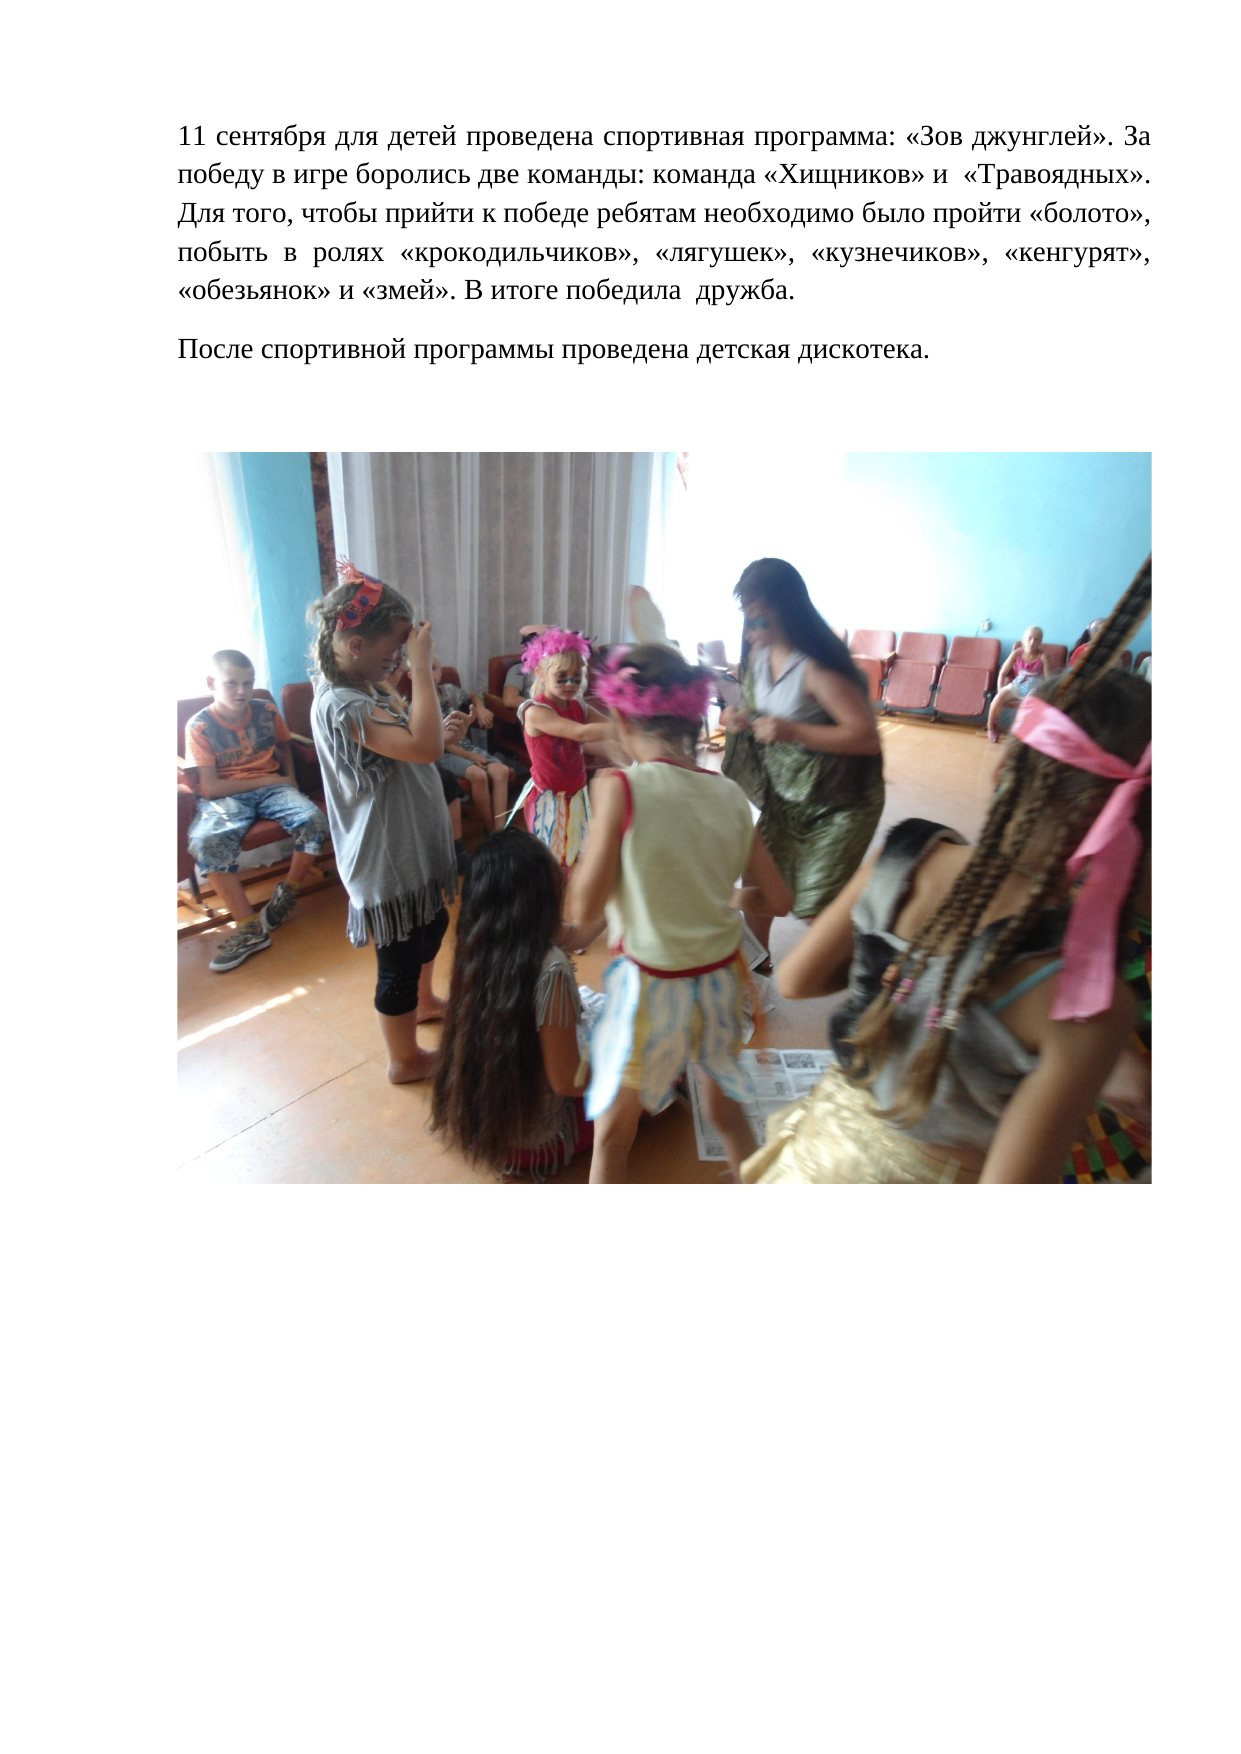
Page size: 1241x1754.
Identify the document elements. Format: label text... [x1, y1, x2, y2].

text После спортивной программы проведена детская дискотека. [177, 332, 1152, 365]
picture [177, 452, 1152, 1184]
text 11 сентября для детей проведена спортивная программа: «Зов джунглей». За победу в игре боролись две команды: команда «Хищников» и «Травоядных». Для того, чтобы прийти к победе ребятам необходимо было пройти «болото», побыть в ролях «крокодильчиков», «лягушек», «кузнечиков», «кенгурят», «обезьянок» и «змей». В итоге победила дружба. [177, 118, 1152, 306]
